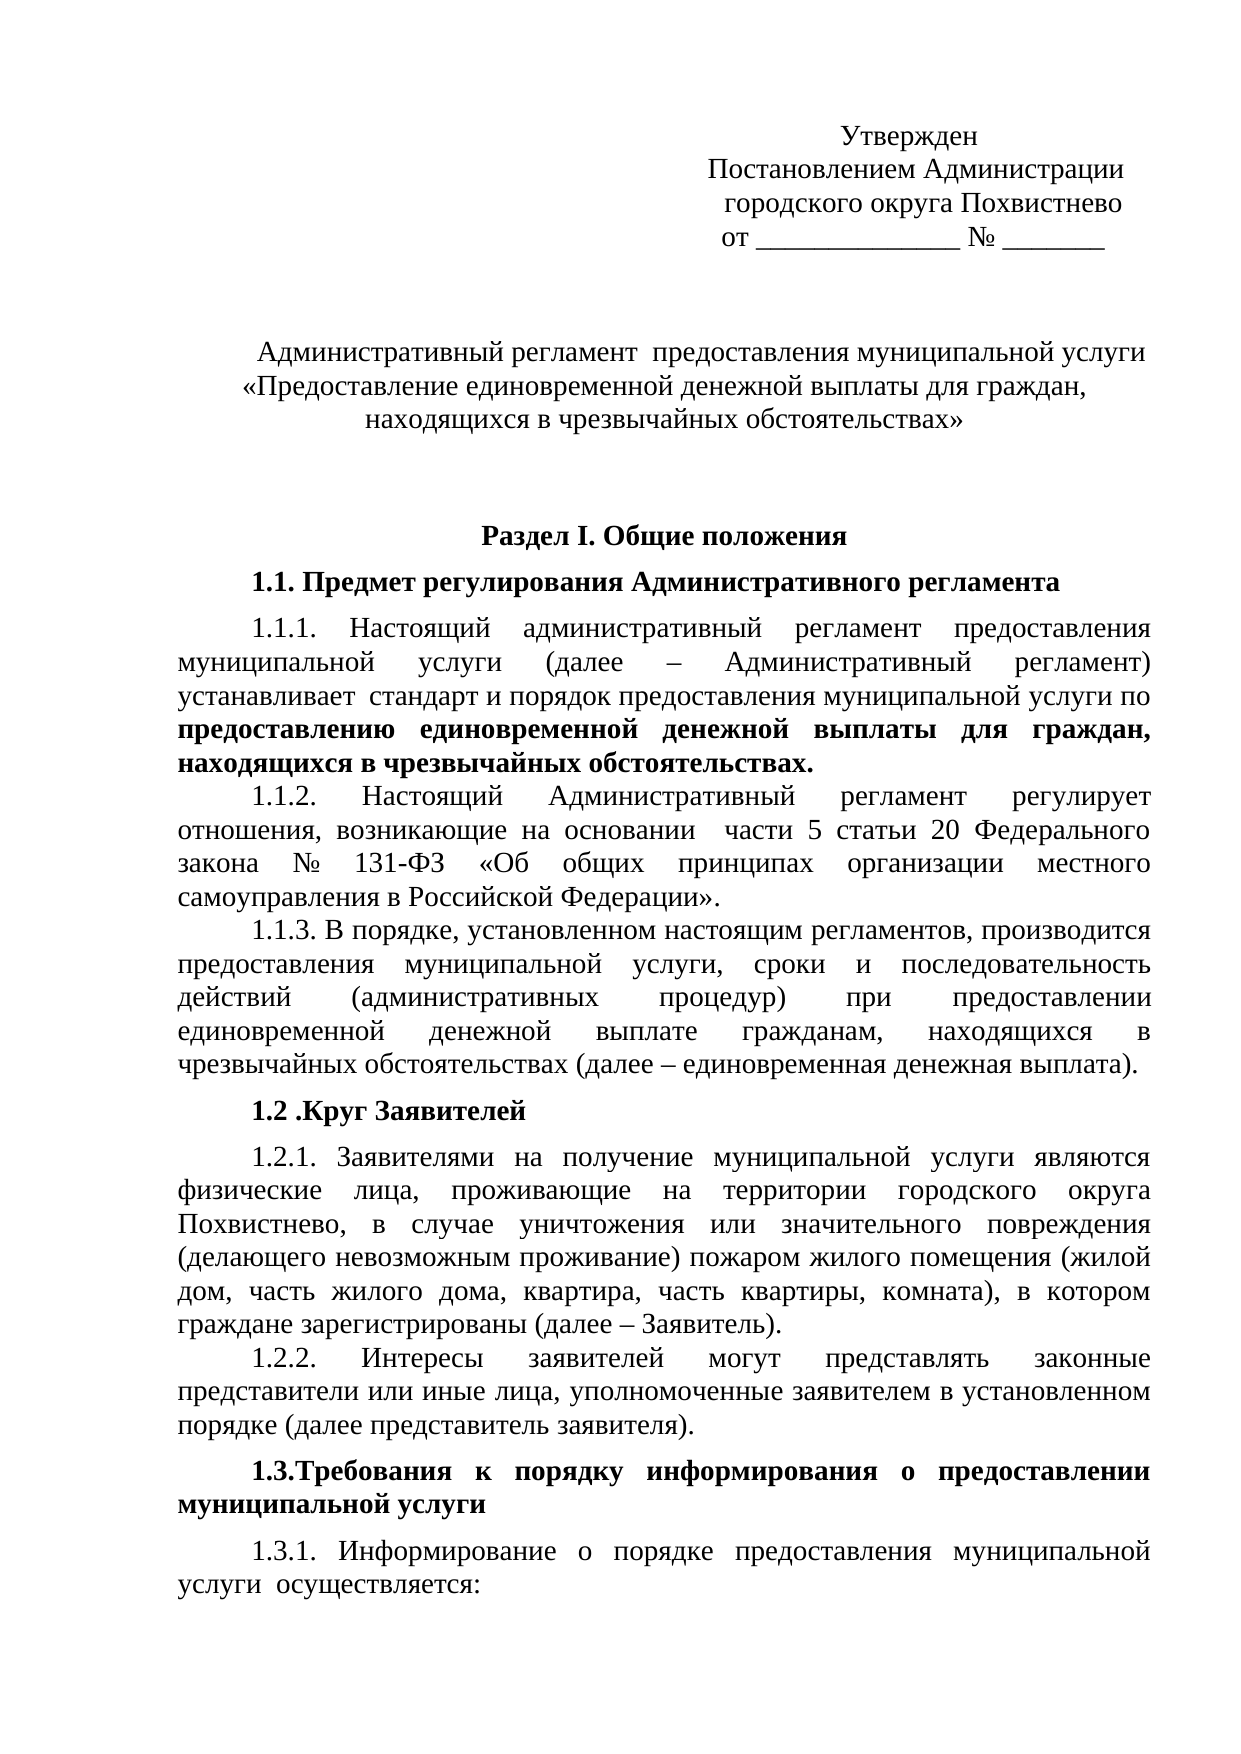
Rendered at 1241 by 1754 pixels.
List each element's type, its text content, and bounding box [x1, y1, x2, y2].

subtitle 1.3.Требования к порядку информирования о предоставлении муниципальной услуги [177, 1453, 1152, 1520]
text от ______________ № _______ [177, 219, 1152, 252]
text городского округа Похвистнево [177, 185, 1152, 219]
text 1.2.2. Интересы заявителей могут представлять законные представители или иные лица, уполномоченные заявителем в установленном порядке (далее представитель заявителя). [177, 1340, 1151, 1441]
text 1.1.2. Настоящий Административный регламент регулирует отношения, возникающие на основании части 5 статьи 20 Федерального закона № 131-ФЗ «Об общих принципах организации местного самоуправления в Российской Федерации». [177, 778, 1152, 912]
text Административный регламент предоставления муниципальной услуги «Предоставление единовременной денежной выплаты для граждан, находящихся в чрезвычайных обстоятельствах» [177, 334, 1152, 435]
text Утвержден [177, 118, 1152, 152]
text 1.1.1. Настоящий административный регламент предоставления муниципальной услуги (далее – Административный регламент) устанавливает стандарт и порядок предоставления муниципальной услуги по предоставлению единовременной денежной выплаты для граждан, находящихся в чрезвычайных обстоятельствах. [177, 611, 1152, 778]
subtitle 1.1. Предмет регулирования Административного регламента [177, 564, 1152, 598]
subtitle Раздел I. Общие положения [177, 518, 1152, 552]
text 1.3.1. Информирование о порядке предоставления муниципальной услуги осуществляется: [177, 1533, 1152, 1600]
subtitle 1.2 .Круг Заявителей [177, 1093, 1152, 1126]
text Постановлением Администрации [177, 152, 1152, 185]
list 1.1.3. В порядке, установленном настоящим регламентов, производится предоставления муниципальной услуги, сроки и последовательность действий (административных процедур) при предоставлении единовременной денежной выплате гражданам, находящихся в чрезвычайных обстоятельствах (далее – единовременная денежная выплата). [177, 912, 1152, 1080]
text 1.2.1. Заявителями на получение муниципальной услуги являются физические лица, проживающие на территории городского округа Похвистнево, в случае уничтожения или значительного повреждения (делающего невозможным проживание) пожаром жилого помещения (жилой дом, часть жилого дома, квартира, часть квартиры, комната), в котором граждане зарегистрированы (далее – Заявитель). [177, 1139, 1152, 1206]
